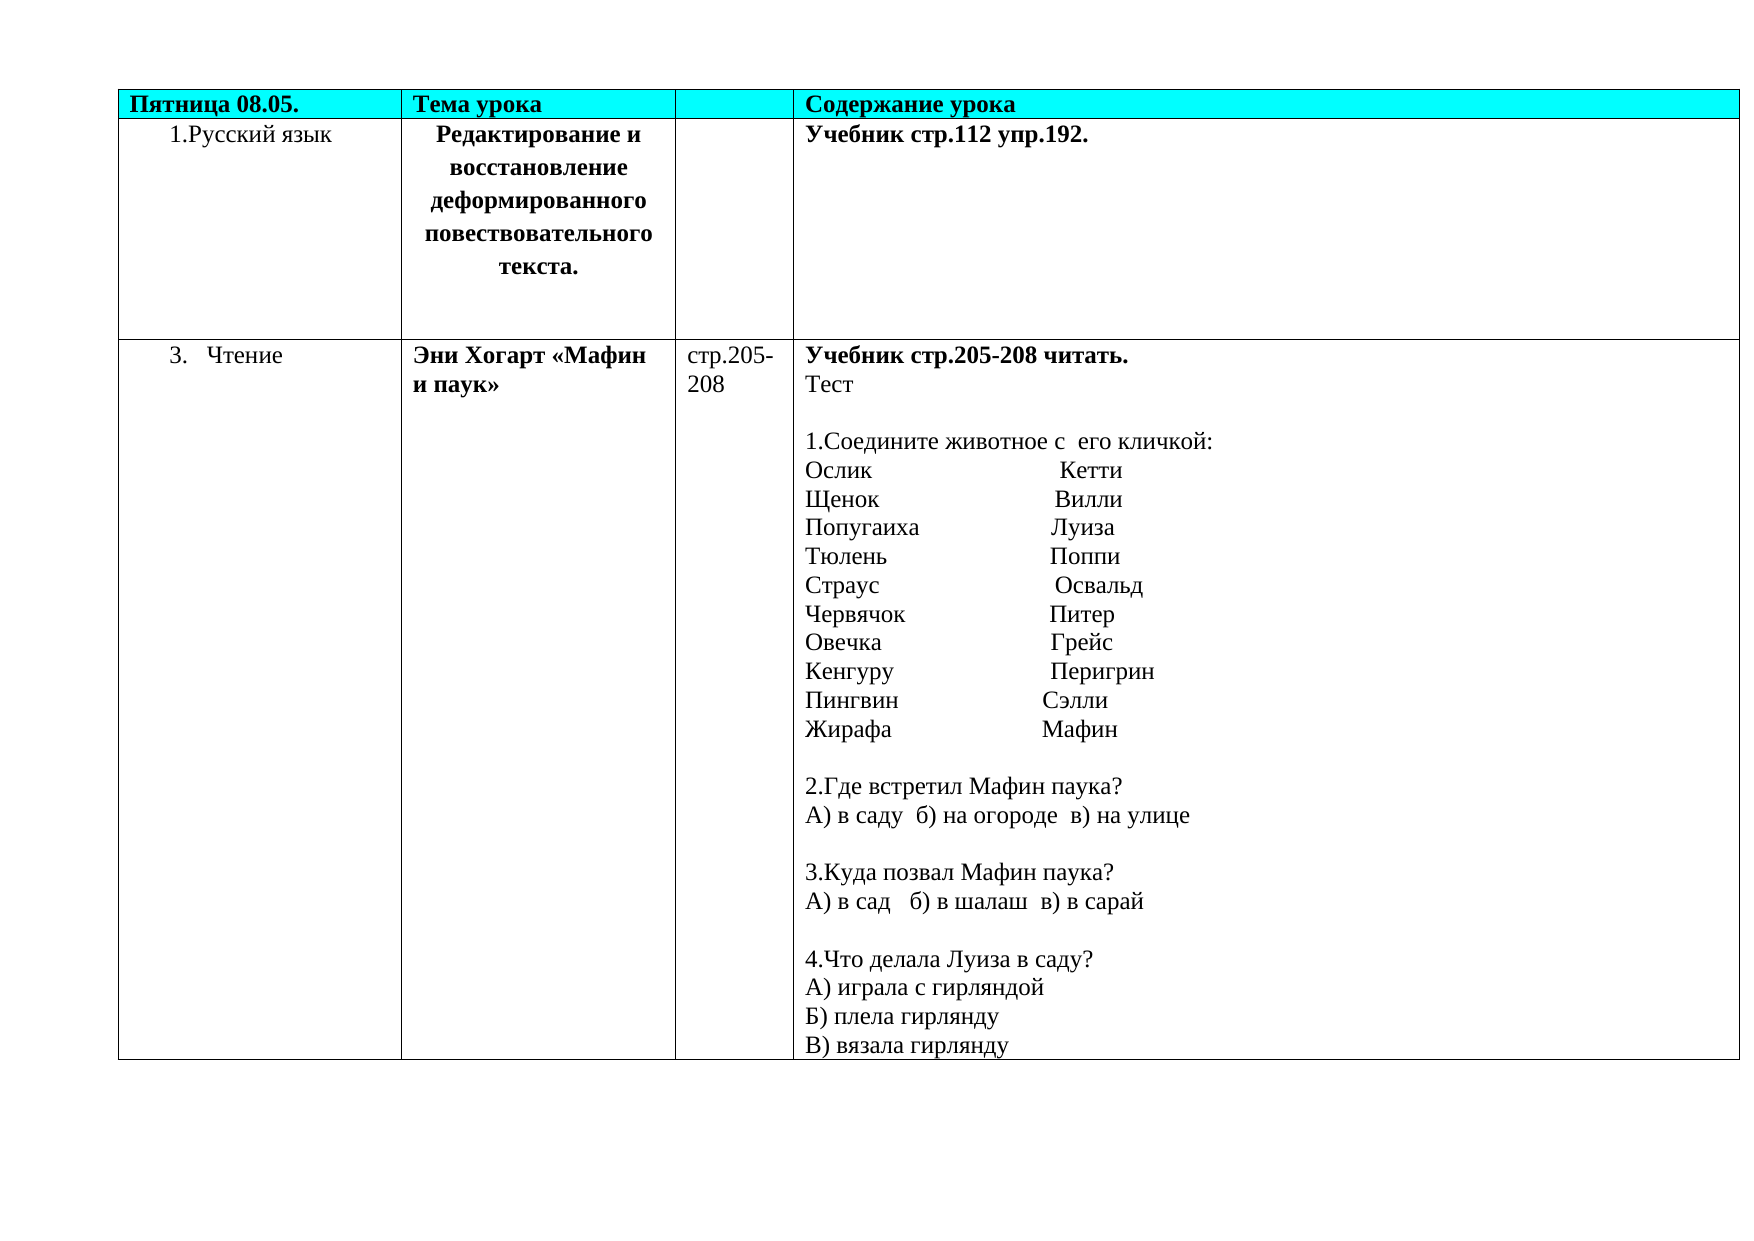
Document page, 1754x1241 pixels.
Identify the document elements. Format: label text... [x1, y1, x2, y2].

table_cell Учебник стр.112 упр.192. [794, 119, 1739, 339]
table_cell Пятница 08.05. [119, 90, 401, 118]
table_cell стр.205-208 [676, 340, 793, 1059]
table_cell 1.Русский язык [119, 119, 401, 339]
table_cell [676, 90, 793, 118]
table_cell Редактирование и восстановление деформированного повествовательного текста. [402, 119, 675, 339]
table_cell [794, 340, 1739, 1059]
table_cell Чтение [119, 340, 401, 1059]
table_cell Содержание урока [794, 90, 1739, 118]
table_cell Тема урока [402, 90, 675, 118]
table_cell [402, 340, 675, 1059]
table_cell [676, 119, 793, 339]
